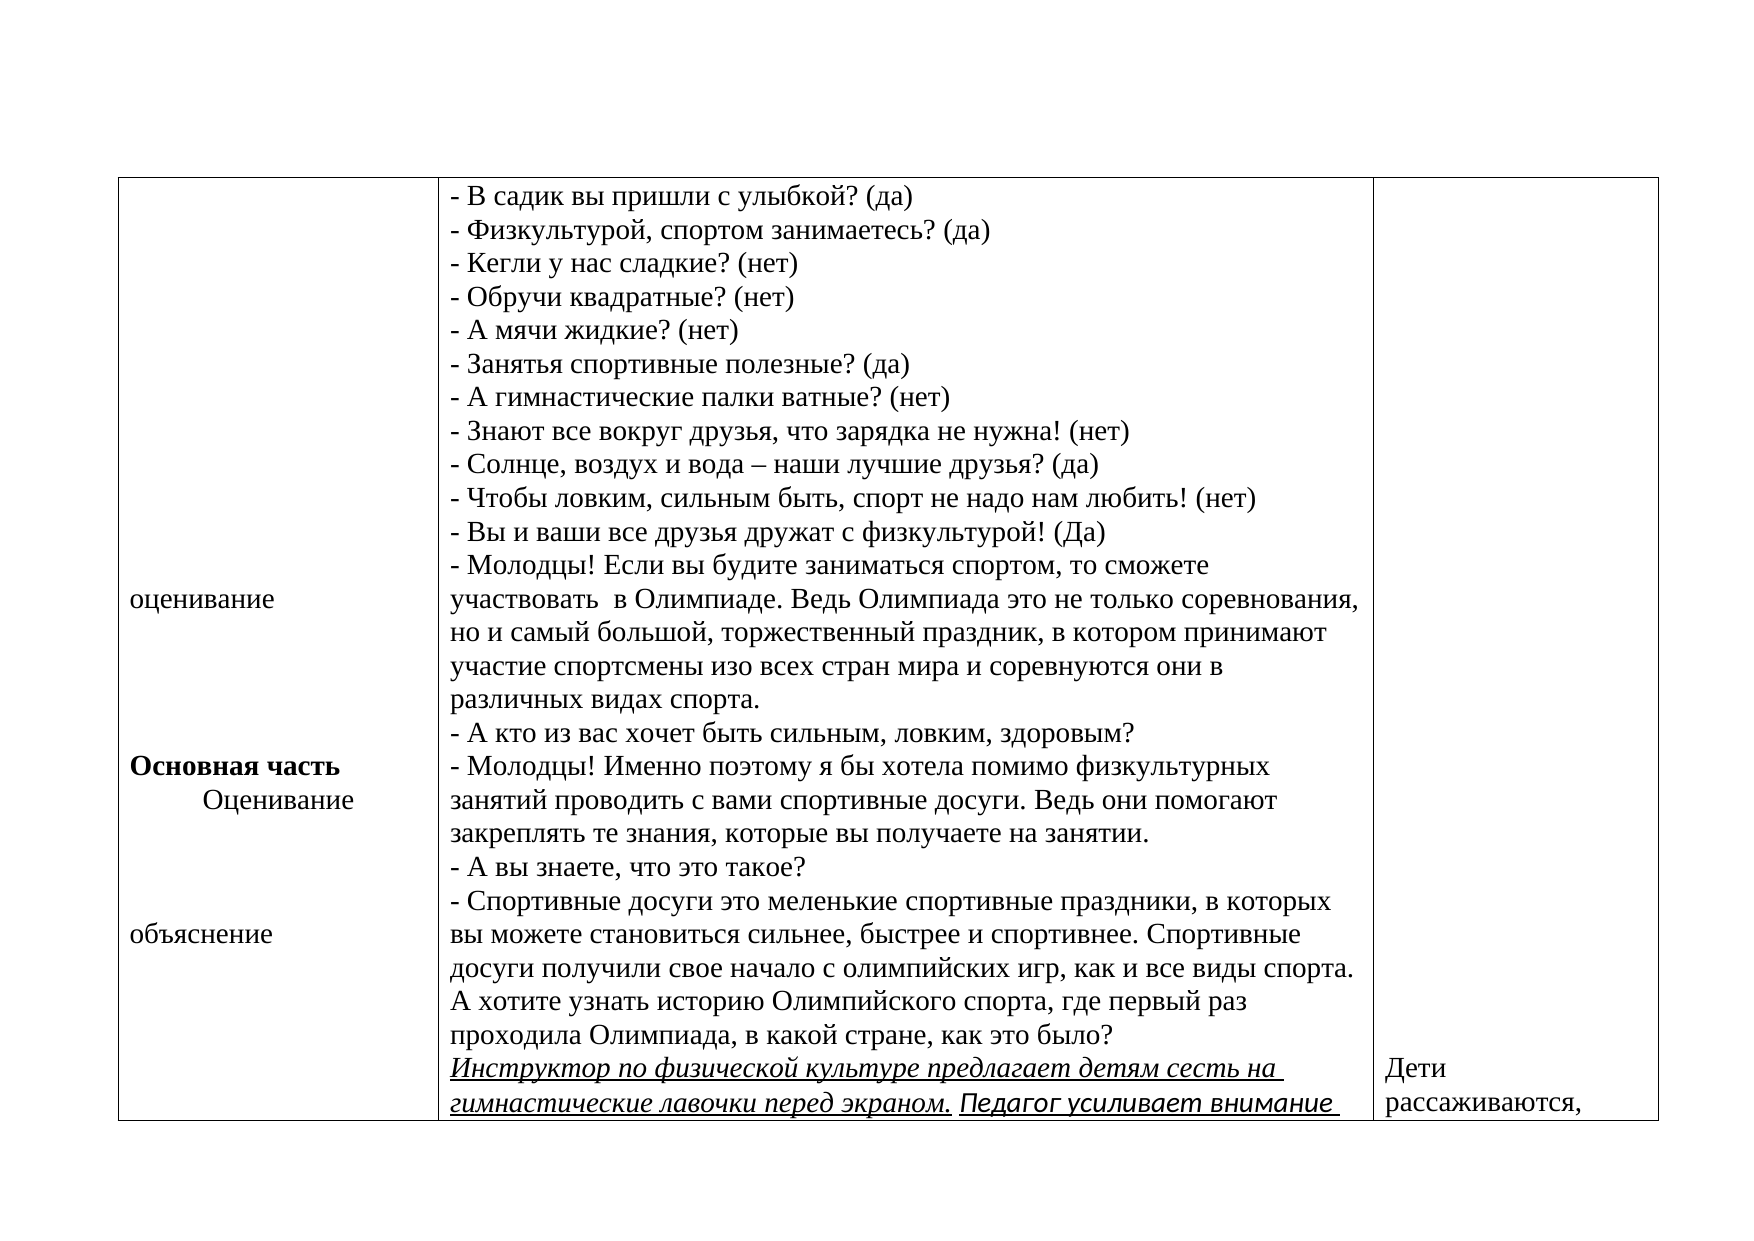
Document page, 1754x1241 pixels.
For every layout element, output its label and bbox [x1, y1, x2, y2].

table_cell [119, 178, 438, 1119]
table_cell [439, 178, 1373, 1119]
table_cell [1374, 178, 1658, 1119]
